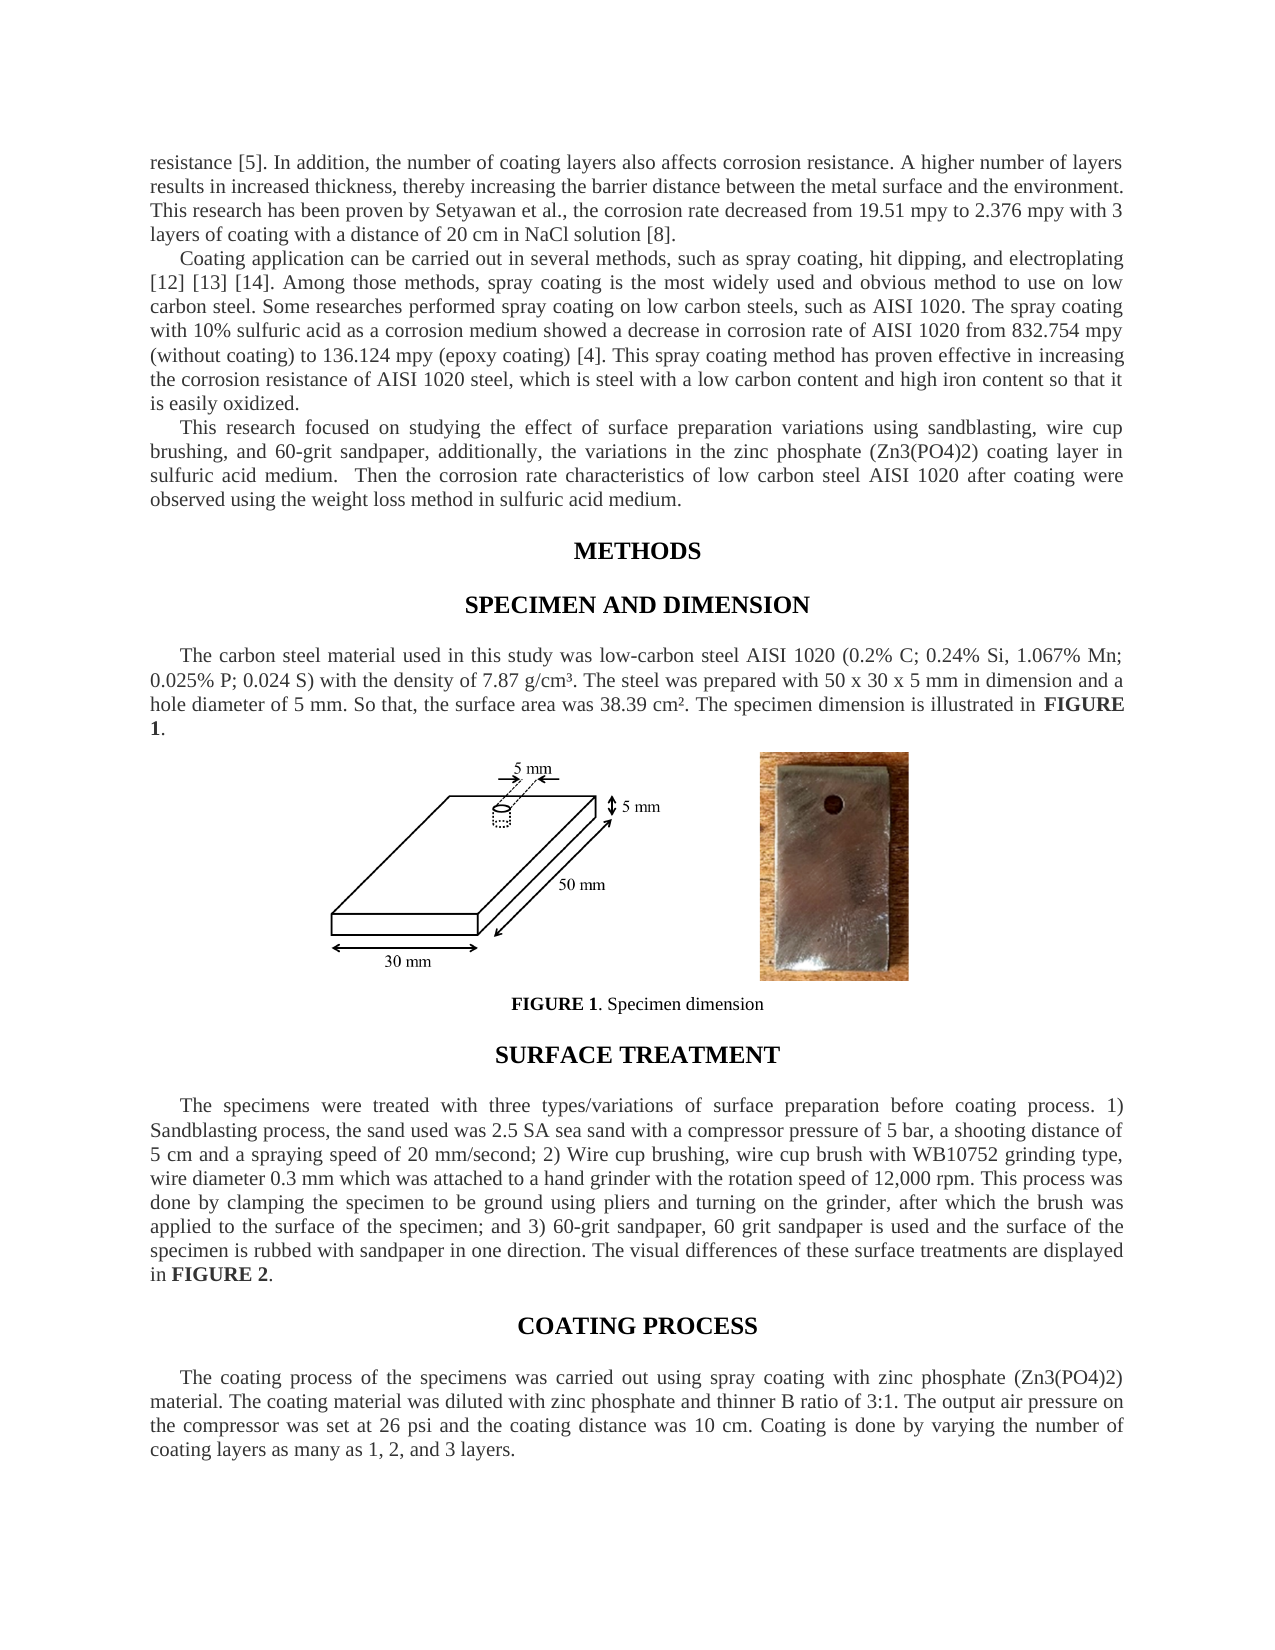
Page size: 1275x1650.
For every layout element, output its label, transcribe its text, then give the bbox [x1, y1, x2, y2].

text The specimens were treated with three types/variations of surface preparation before coating process. 1) Sandblasting process, the sand used was 2.5 SA sea sand with a compressor pressure of 5 bar, a shooting distance of 5 cm and a spraying speed of 20 mm/second; 2) Wire cup brushing, wire cup brush with WB10752 grinding type, wire diameter 0.3 mm which was attached to a hand grinder with the rotation speed of 12,000 rpm. This process was done by clamping the specimen to be ground using pliers and turning on the grinder, after which the brush was applied to the surface of the specimen; and 3) 60-grit sandpaper, 60 grit sandpaper is used and the surface of the specimen is rubbed with sandpaper in one direction. The visual differences of these surface treatments are displayed in FIGURE 2. [150, 1093, 1125, 1286]
subtitle SURFACE TREATMENT [150, 1040, 1125, 1068]
picture [759, 752, 909, 981]
table_header [693, 740, 975, 981]
subtitle SPECIMEN AND DIMENSION [150, 590, 1125, 618]
text FIGURE 1. Specimen dimension [150, 993, 1125, 1015]
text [150, 150, 1125, 246]
text This research focused on studying the effect of surface preparation variations using sandblasting, wire cup brushing, and 60-grit sandpaper, additionally, the variations in the zinc phosphate (Zn3(PO4)2) coating layer in sulfuric acid medium. Then the corrosion rate characteristics of low carbon steel AISI 1020 after coating were observed using the weight loss method in sulfuric acid medium. [150, 415, 1125, 511]
subtitle METHODS [150, 536, 1125, 565]
table_header [300, 740, 693, 981]
text The coating process of the specimens was carried out using spray coating with zinc phosphate (Zn3(PO4)2) material. The coating material was diluted with zinc phosphate and thinner B ratio of 3:1. The output air pressure on the compressor was set at 26 psi and the coating distance was 10 cm. Coating is done by varying the number of coating layers as many as 1, 2, and 3 layers. [150, 1365, 1125, 1461]
text The carbon steel material used in this study was low-carbon steel AISI 1020 (0.2% C; 0.24% Si, 1.067% Mn; 0.025% P; 0.024 S) with the density of 7.87 g/cm³. The steel was prepared with 50 x 30 x 5 mm in dimension and a hole diameter of 5 mm. So that, the surface area was 38.39 cm². The specimen dimension is illustrated in FIGURE 1. [150, 643, 1125, 740]
picture [323, 752, 670, 981]
text Coating application can be carried out in several methods, such as spray coating, hit dipping, and electroplating [12] [13] [14]. Among those methods, spray coating is the most widely used and obvious method to use on low carbon steel. Some researches performed spray coating on low carbon steels, such as AISI 1020. The spray coating with 10% sulfuric acid as a corrosion medium showed a decrease in corrosion rate of AISI 1020 from 832.754 mpy (without coating) to 136.124 mpy (epoxy coating) [4]. This spray coating method has proven effective in increasing the corrosion resistance of AISI 1020 steel, which is steel with a low carbon content and high iron content so that it is easily oxidized. [150, 246, 1125, 415]
subtitle COATING PROCESS [150, 1311, 1125, 1340]
